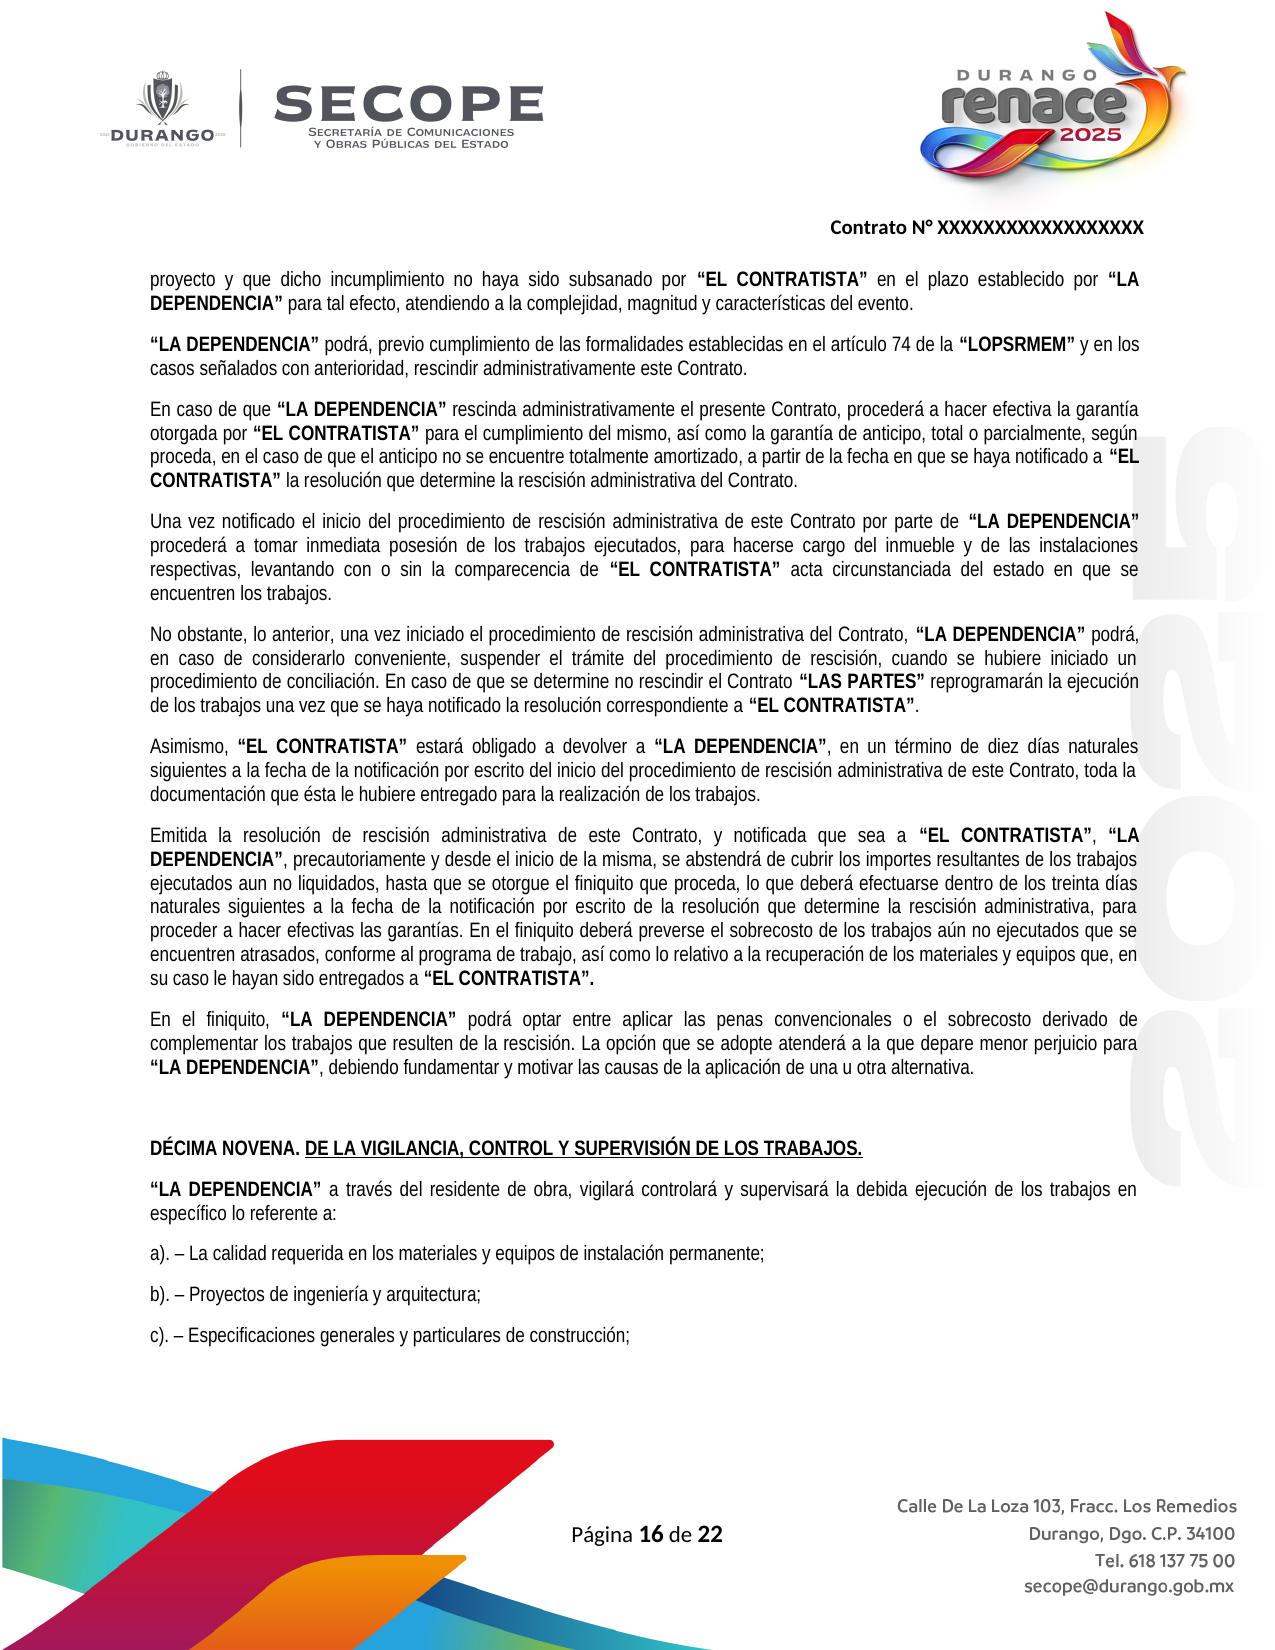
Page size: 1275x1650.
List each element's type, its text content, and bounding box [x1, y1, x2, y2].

text En el finiquito, “LA DEPENDENCIA” podrá optar entre aplicar las penas convencionales o el sobrecosto derivado de complementar los trabajos que resulten de la rescisión. La opción que se adopte atenderá a la que depare menor perjuicio para “LA DEPENDENCIA”, debiendo fundamentar y motivar las causas de la aplicación de una u otra alternativa. [150, 1007, 1139, 1079]
text No obstante, lo anterior, una vez iniciado el procedimiento de rescisión administrativa del Contrato, “LA DEPENDENCIA” podrá, en caso de considerarlo conveniente, suspender el trámite del procedimiento de rescisión, cuando se hubiere iniciado un procedimiento de conciliación. En caso de que se determine no rescindir el Contrato “LAS PARTES” reprogramarán la ejecución de los trabajos una vez que se haya notificado la resolución correspondiente a “EL CONTRATISTA”. [150, 621, 1139, 717]
text b). – Proyectos de ingeniería y arquitectura; [150, 1282, 1139, 1306]
text En caso de que “LA DEPENDENCIA” rescinda administrativamente el presente Contrato, procederá a hacer efectiva la garantía otorgada por “EL CONTRATISTA” para el cumplimiento del mismo, así como la garantía de anticipo, total o parcialmente, según proceda, en el caso de que el anticipo no se encuentre totalmente amortizado, a partir de la fecha en que se haya notificado a “EL CONTRATISTA” la resolución que determine la rescisión administrativa del Contrato. [150, 396, 1139, 492]
text a). – La calidad requerida en los materiales y equipos de instalación permanente; [150, 1241, 1139, 1265]
text DÉCIMA NOVENA. DE LA VIGILANCIA, CONTROL Y SUPERVISIÓN DE LOS TRABAJOS. [150, 1136, 1139, 1160]
text c). – Especificaciones generales y particulares de construcción; [150, 1322, 1139, 1346]
text Asimismo, “EL CONTRATISTA” estará obligado a devolver a “LA DEPENDENCIA”, en un término de diez días naturales siguientes a la fecha de la notificación por escrito del inicio del procedimiento de rescisión administrativa de este Contrato, toda la documentación que ésta le hubiere entregado para la realización de los trabajos. [150, 734, 1139, 806]
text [150, 267, 1139, 315]
text Una vez notificado el inicio del procedimiento de rescisión administrativa de este Contrato por parte de “LA DEPENDENCIA” procederá a tomar inmediata posesión de los trabajos ejecutados, para hacerse cargo del inmueble y de las instalaciones respectivas, levantando con o sin la comparecencia de “EL CONTRATISTA” acta circunstanciada del estado en que se encuentren los trabajos. [150, 509, 1139, 605]
picture [2, 10, 1271, 1650]
text “LA DEPENDENCIA” a través del residente de obra, vigilará controlará y supervisará la debida ejecución de los trabajos en específico lo referente a: [150, 1177, 1139, 1224]
text “LA DEPENDENCIA” podrá, previo cumplimiento de las formalidades establecidas en el artículo 74 de la “LOPSRMEM” y en los casos señalados con anterioridad, rescindir administrativamente este Contrato. [150, 332, 1139, 380]
text Emitida la resolución de rescisión administrativa de este Contrato, y notificada que sea a “EL CONTRATISTA”, “LA DEPENDENCIA”, precautoriamente y desde el inicio de la misma, se abstendrá de cubrir los importes resultantes de los trabajos ejecutados aun no liquidados, hasta que se otorgue el finiquito que proceda, lo que deberá efectuarse dentro de los treinta días naturales siguientes a la fecha de la notificación por escrito de la resolución que determine la rescisión administrativa, para proceder a hacer efectivas las garantías. En el finiquito deberá preverse el sobrecosto de los trabajos aún no ejecutados que se encuentren atrasados, conforme al programa de trabajo, así como lo relativo a la recuperación de los materiales y equipos que, en su caso le hayan sido entregados a “EL CONTRATISTA”. [150, 822, 1139, 990]
